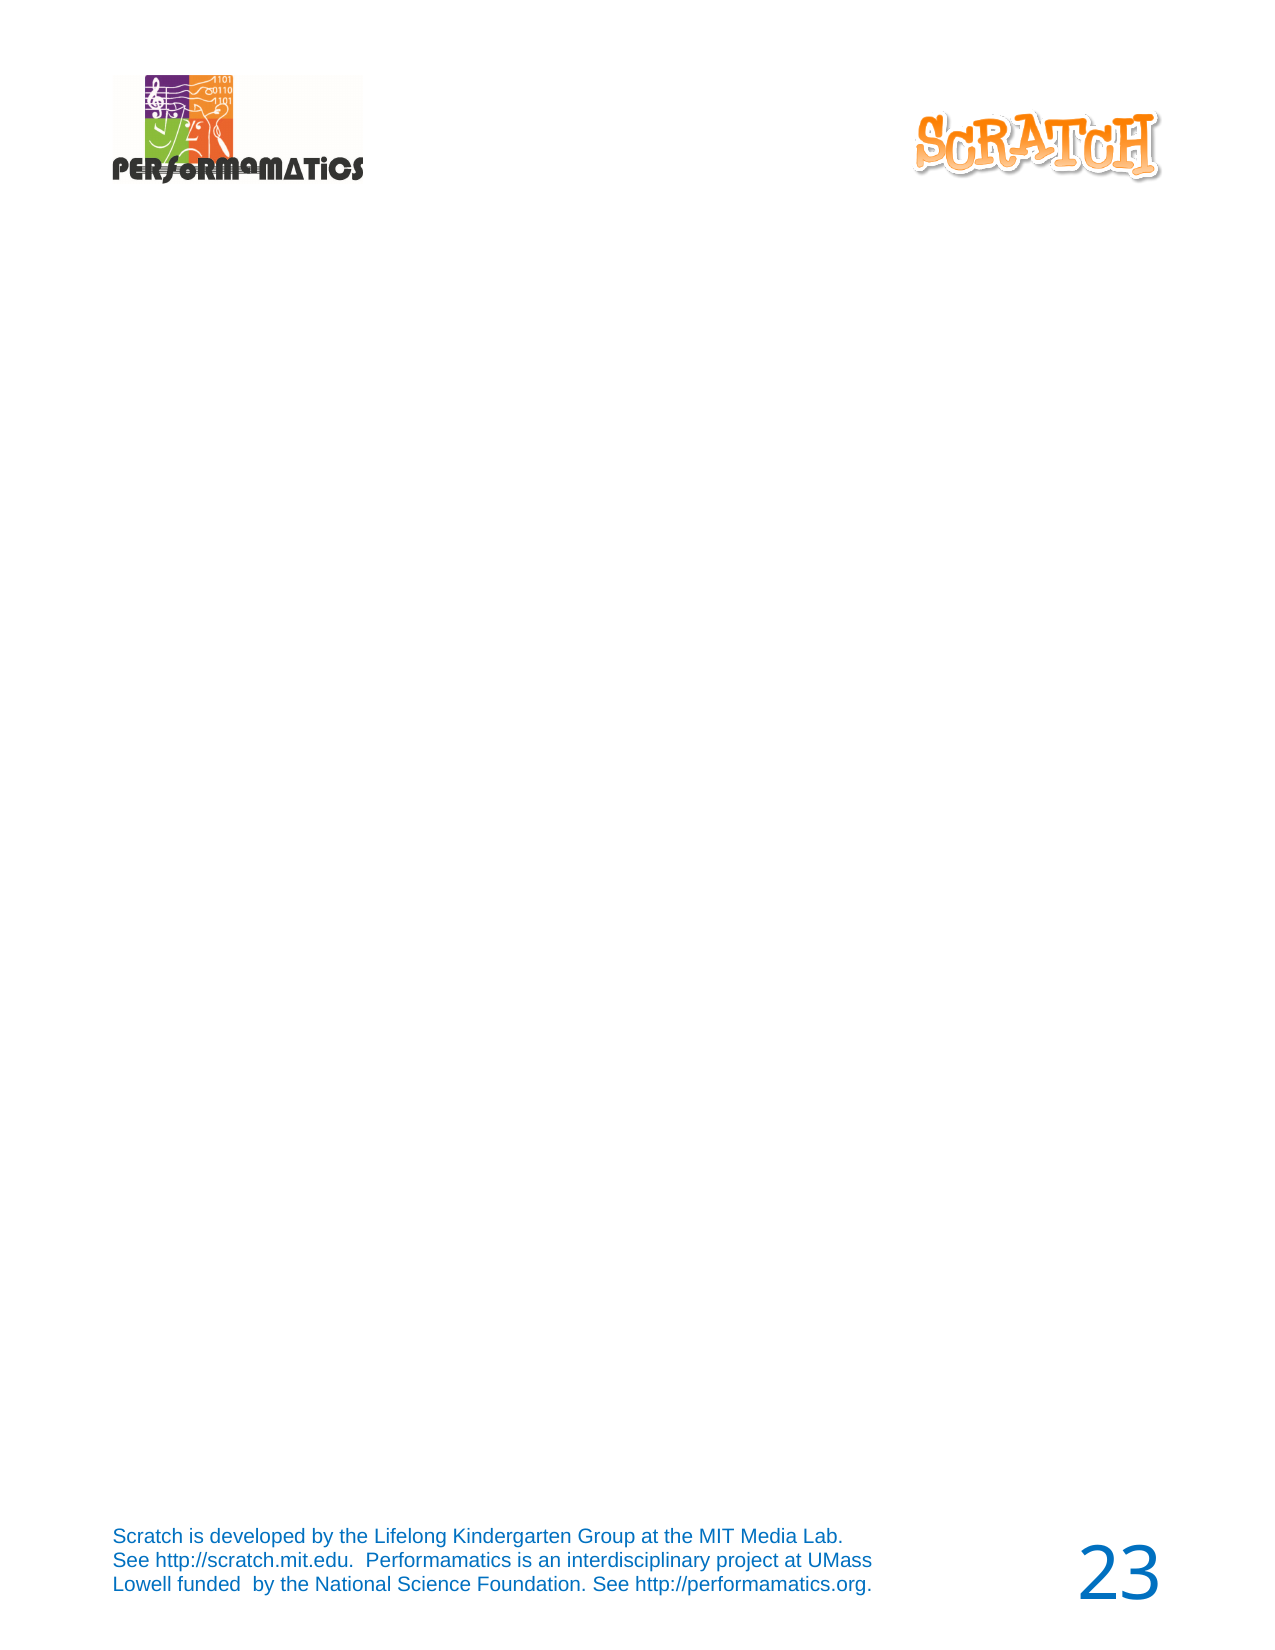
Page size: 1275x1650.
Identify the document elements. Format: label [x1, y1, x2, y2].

picture [112, 75, 363, 184]
picture [912, 108, 1163, 184]
